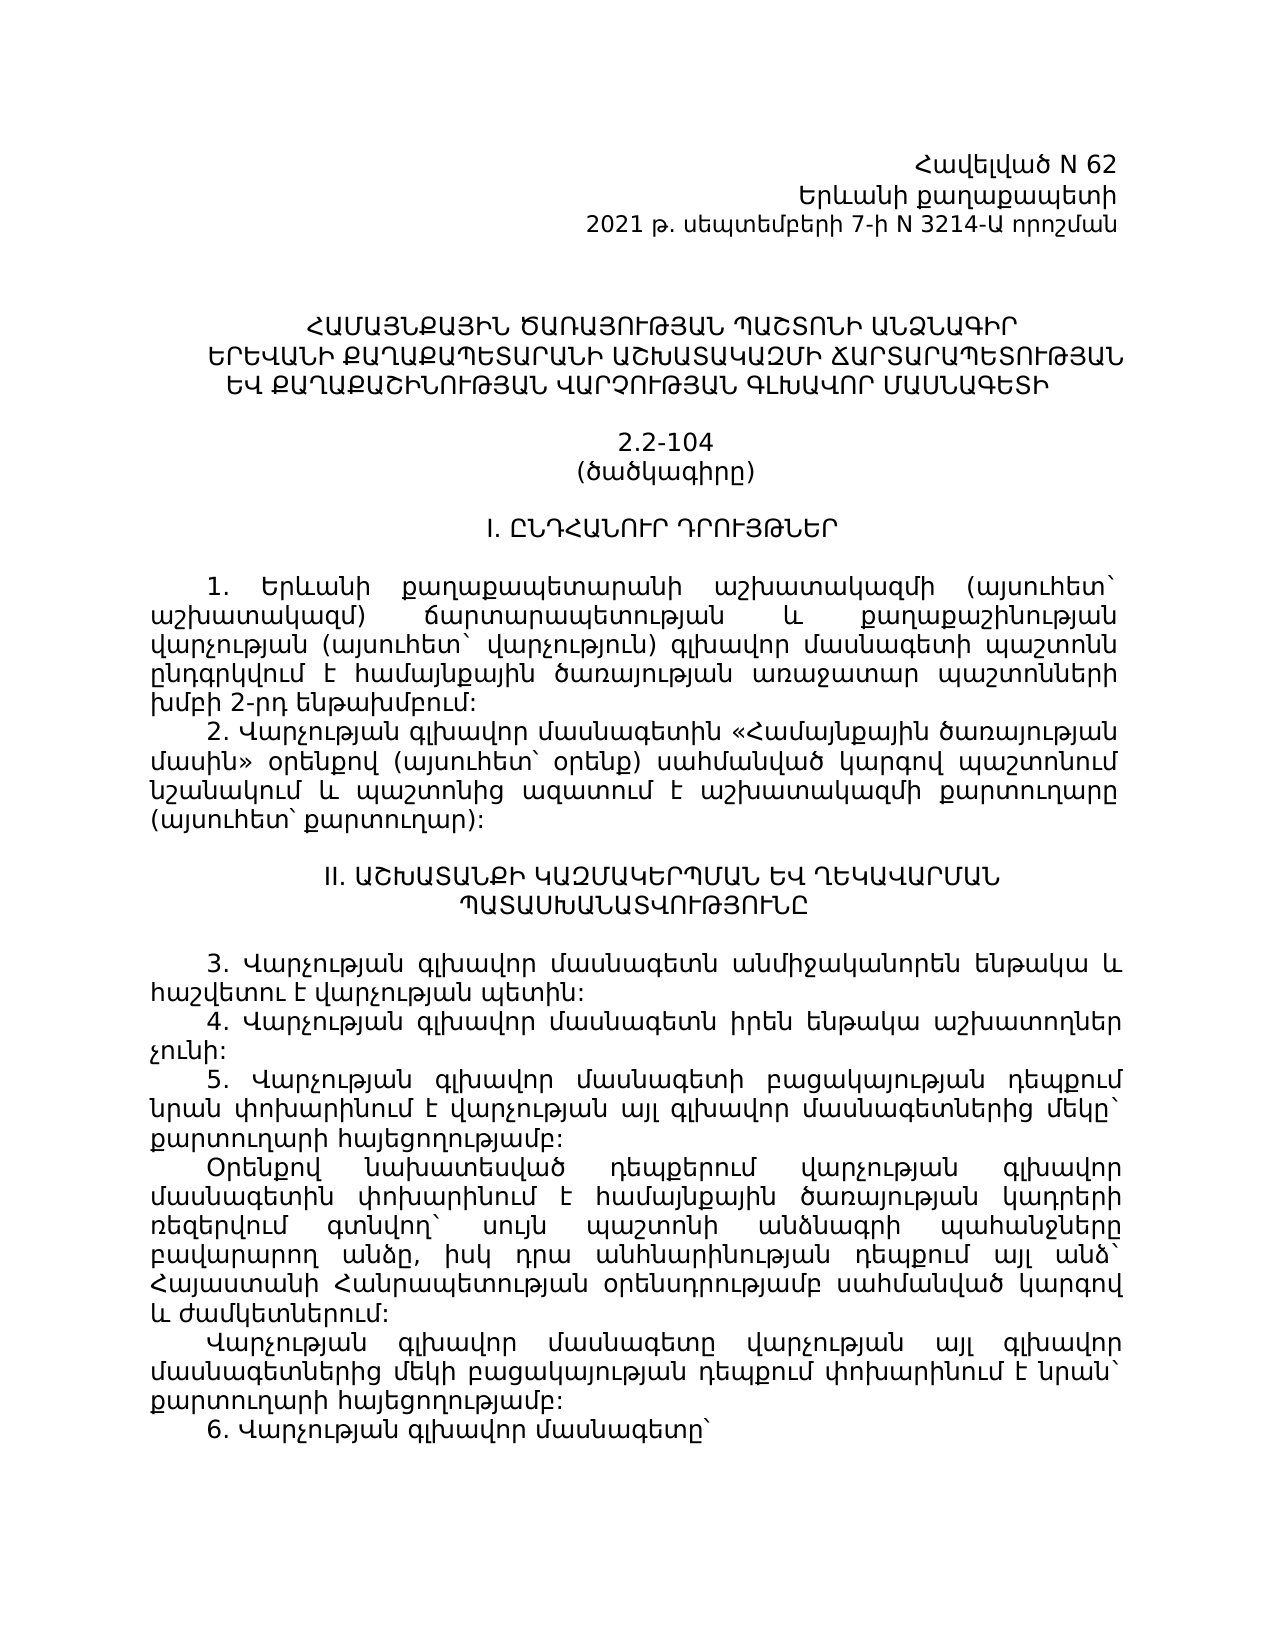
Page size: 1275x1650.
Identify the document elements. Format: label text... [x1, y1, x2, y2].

text Երևանի քաղաքապետի [150, 181, 1117, 210]
text ՀԱՄԱՅՆՔԱՅԻՆ ԾԱՌԱՅՈՒԹՅԱՆ ՊԱՇՏՈՆԻ ԱՆՁՆԱԳԻՐ [150, 313, 1118, 342]
text Հավելված N 62 [150, 150, 1117, 179]
text Վարչության գլխավոր մասնագետը վարչության այլ գլխավոր մասնագետներից մեկի բացակայության դեպքում փոխարինում է նրան` քարտուղարի հայեցողությամբ: [150, 1328, 1122, 1416]
text I. ԸՆԴՀԱՆՈՒՐ ԴՐՈՒՅԹՆԵՐ [150, 514, 1118, 544]
text 2. Վարչության գլխավոր մասնագետին «Համայնքային ծառայության մասին» օրենքով (այսուհետ՝ օրենք) սահմանված կարգով պաշտոնում նշանակում և պաշտոնից ազատում է աշխատակազմի քարտուղարը (այսուհետ՝ քարտուղար): [150, 718, 1118, 834]
text Օրենքով նախատեսված դեպքերում վարչության գլխավոր մասնագետին փոխարինում է համայնքային ծառայության կադրերի ռեզերվում գտնվող` սույն պաշտոնի անձնագրի պահանջները բավարարող անձը, իսկ դրա անհնարինության դեպքում այլ անձ` Հայաստանի Հանրապետության օրենսդրությամբ սահմանված կարգով և ժամկետներում: [150, 1153, 1122, 1328]
text 6. Վարչության գլխավոր մասնագետը՝ [150, 1416, 1122, 1445]
text 2.2-104 [150, 428, 1125, 457]
text (ծածկագիրը) [150, 457, 1125, 486]
text II. ԱՇԽԱՏԱՆՔԻ ԿԱԶՄԱԿԵՐՊՄԱՆ ԵՎ ՂԵԿԱՎԱՐՄԱՆ ՊԱՏԱՍԽԱՆԱՏՎՈՒԹՅՈՒՆԸ [150, 862, 1118, 921]
text 4. Վարչության գլխավոր մասնագետն իրեն ենթակա աշխատողներ չունի: [150, 1007, 1122, 1066]
text 2021 թ. սեպտեմբերի 7-ի N 3214-Ա որոշման [150, 212, 1118, 238]
text 1. Երևանի քաղաքապետարանի աշխատակազմի (այսուհետ` աշխատակազմ) ճարտարապետության և քաղաքաշինության վարչության (այսուհետ` վարչություն) գլխավոր մասնագետի պաշտոնն ընդգրկվում է համայնքային ծառայության առաջատար պաշտոնների խմբի 2-րդ ենթախմբում: [150, 572, 1118, 718]
text 5. Վարչության գլխավոր մասնագետի բացակայության դեպքում նրան փոխարինում է վարչության այլ գլխավոր մասնագետներից մեկը` քարտուղարի հայեցողությամբ: [150, 1066, 1122, 1153]
text 3. Վարչության գլխավոր մասնագետն անմիջականորեն ենթակա և հաշվետու է վարչության պետին: [150, 949, 1122, 1007]
text ԵՐԵՎԱՆԻ ՔԱՂԱՔԱՊԵՏԱՐԱՆԻ ԱՇԽԱՏԱԿԱԶՄԻ ՃԱՐՏԱՐԱՊԵՏՈՒԹՅԱՆ ԵՎ ՔԱՂԱՔԱՇԻՆՈՒԹՅԱՆ ՎԱՐՉՈՒԹՅԱՆ ԳԼԽԱՎՈՐ ՄԱՍՆԱԳԵՏԻ [150, 342, 1125, 400]
